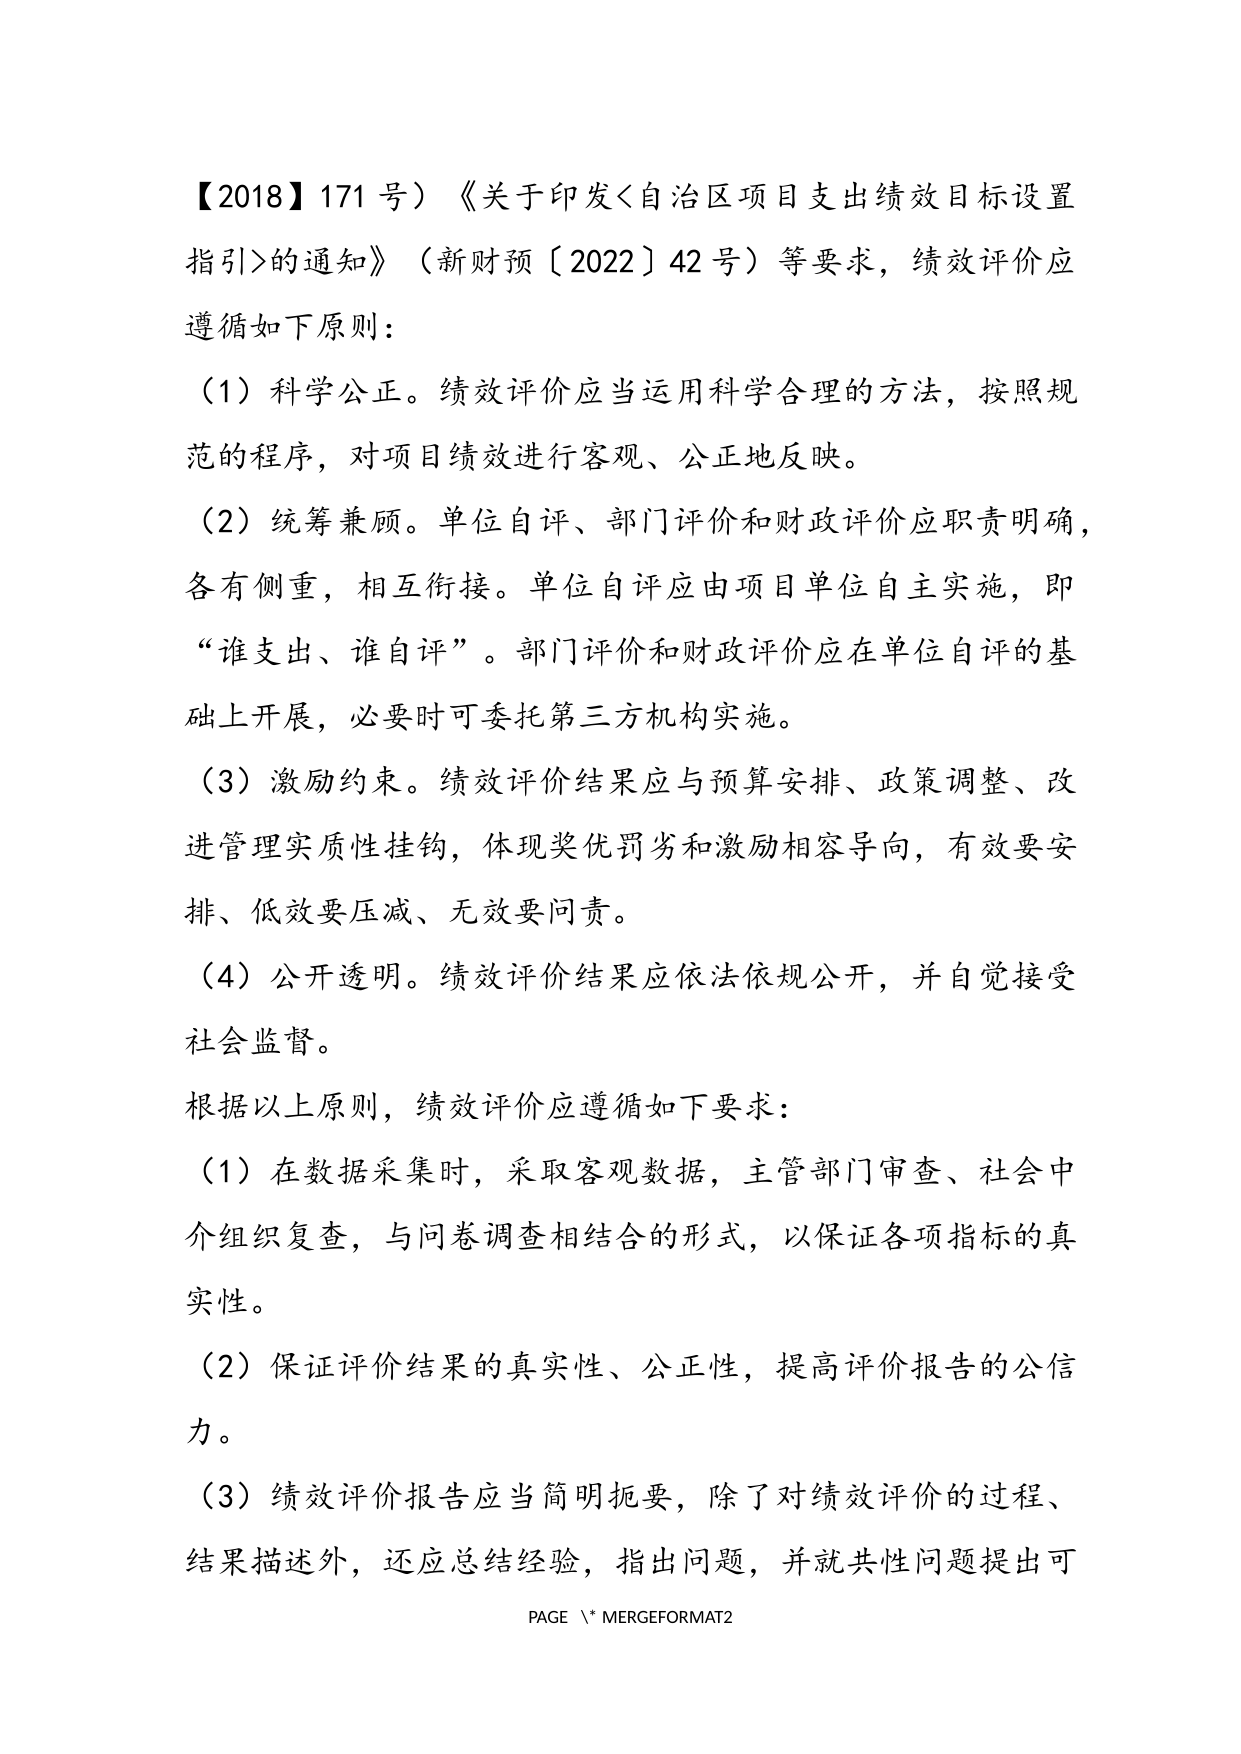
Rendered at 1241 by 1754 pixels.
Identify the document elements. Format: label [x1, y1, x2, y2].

text [183, 162, 1078, 1592]
